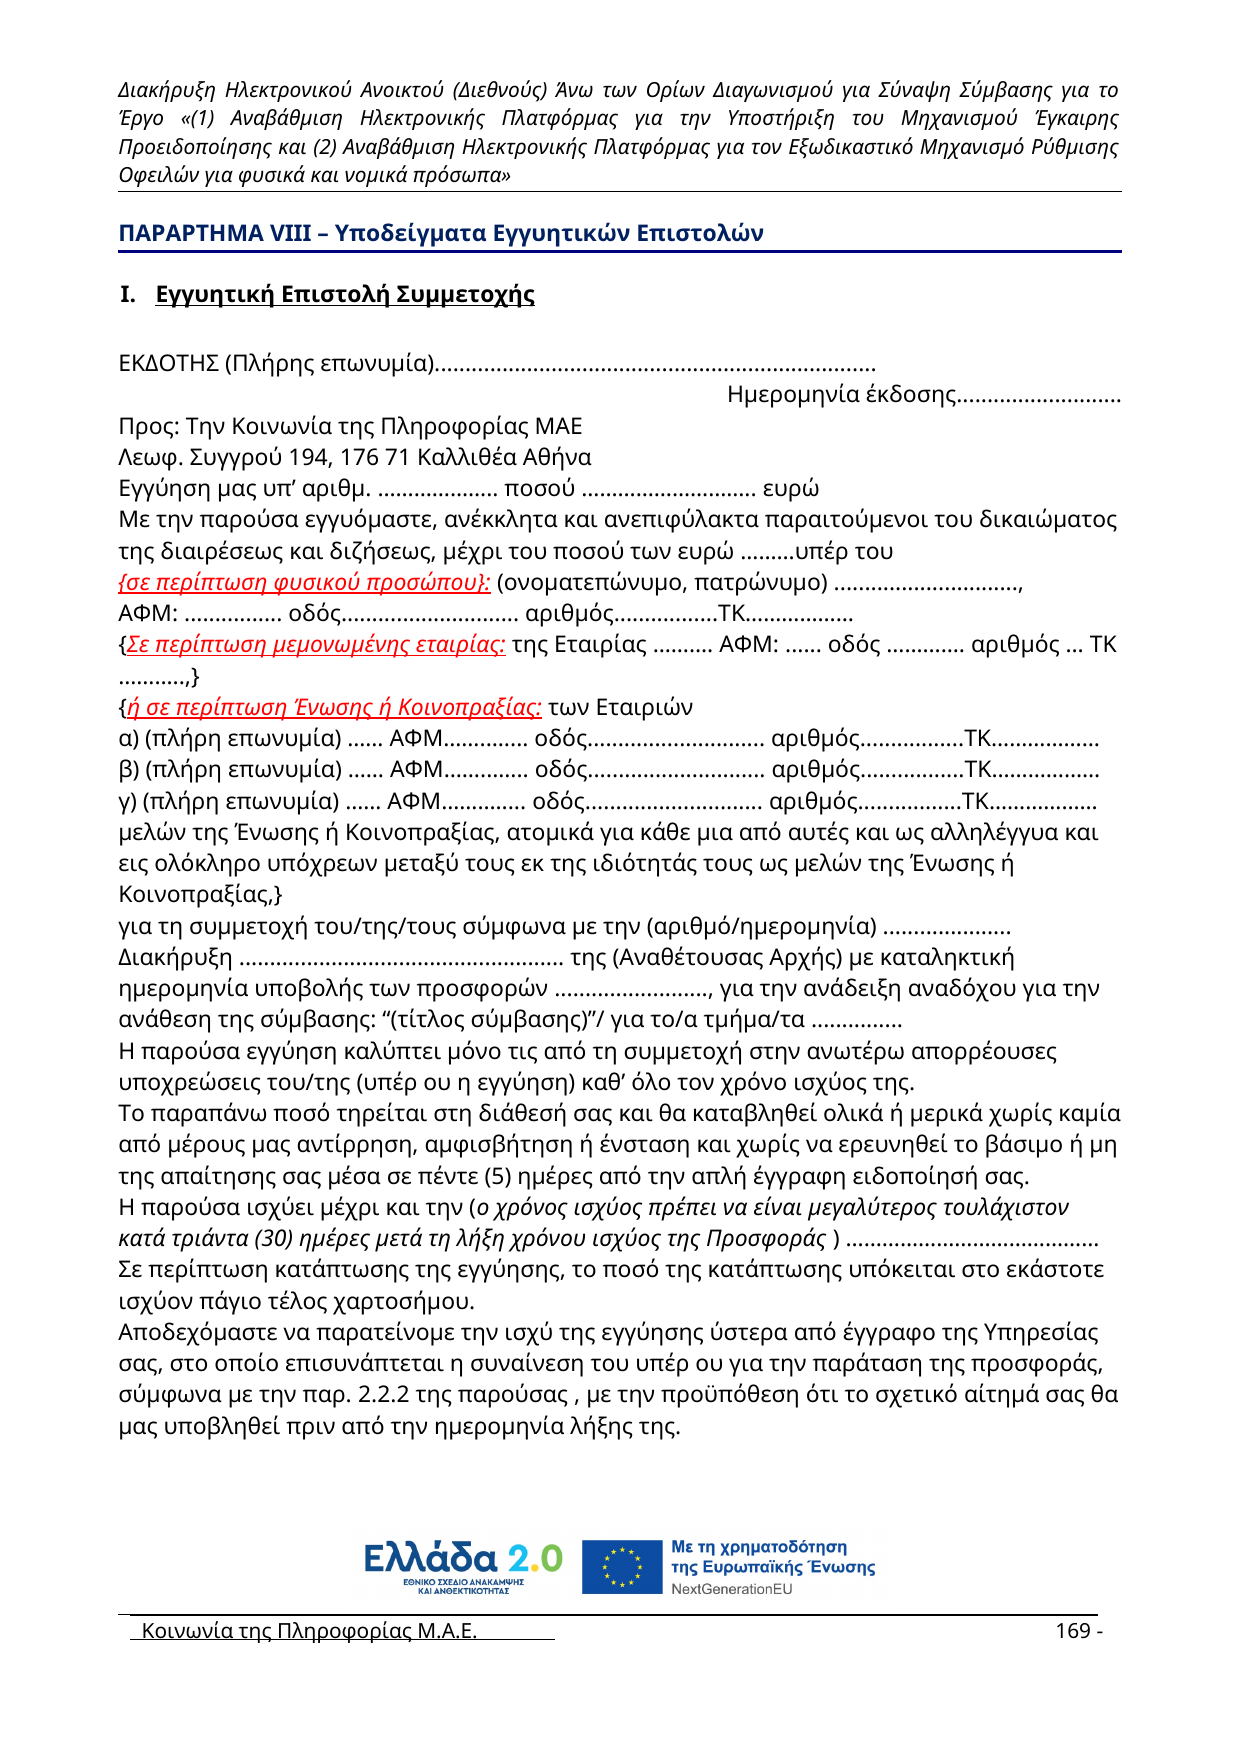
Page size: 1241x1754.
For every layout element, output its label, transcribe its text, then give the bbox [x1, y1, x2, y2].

text {ή σε περίπτωση Ένωσης ή Κοινοπραξίας: των Εταιριών [118, 691, 1122, 722]
text Η παρούσα εγγύηση καλύπτει μόνο τις από τη συμμετοχή στην ανωτέρω απορρέουσες υποχρεώσεις του/της (υπέρ ου η εγγύηση) καθ’ όλο τον χρόνο ισχύος της. [118, 1034, 1122, 1097]
text {Σε περίπτωση μεμονωμένης εταιρίας: της Εταιρίας ………. ΑΦΜ: ...... οδός …………. αριθμός … ΤΚ ………..,} [118, 628, 1122, 691]
text μελών της Ένωσης ή Κοινοπραξίας, ατομικά για κάθε μια από αυτές και ως αλληλέγγυα και εις ολόκληρο υπόχρεων μεταξύ τους εκ της ιδιότητάς τους ως μελών της Ένωσης ή Κοινοπραξίας,} [118, 816, 1122, 909]
text Προς: Την Κοινωνία της Πληροφορίας ΜΑΕ [118, 409, 1122, 441]
picture [346, 1520, 895, 1614]
text Με την παρούσα εγγυόμαστε, ανέκκλητα και ανεπιφύλακτα παραιτούμενοι του δικαιώματος της διαιρέσεως και διζήσεως, μέχρι του ποσού των ευρώ ………υπέρ του [118, 503, 1122, 566]
text β) (πλήρη επωνυμία) …… ΑΦΜ…….….... οδός............................. αριθμός.................ΤΚ……………… [118, 753, 1122, 784]
text Το παραπάνω ποσό τηρείται στη διάθεσή σας και θα καταβληθεί ολικά ή μερικά χωρίς καμία από μέρους μας αντίρρηση, αμφισβήτηση ή ένσταση και χωρίς να ερευνηθεί το βάσιμο ή μη της απαίτησης σας μέσα σε πέντε (5) ημέρες από την απλή έγγραφη ειδοποίησή σας. [118, 1097, 1122, 1191]
text Εγγύηση μας υπ’ αριθμ. ……………….. ποσού ………………….……. ευρώ [118, 472, 1122, 503]
text {σε περίπτωση φυσικού προσώπου}: (ονοματεπώνυμο, πατρώνυμο) .............................., ΑΦΜ: ................ οδός............................. αριθμός.................ΤΚ……………… [118, 566, 1122, 628]
text α) (πλήρη επωνυμία) …… ΑΦΜ…….….... οδός............................. αριθμός.................ΤΚ……………… [118, 722, 1122, 753]
text ΕΚΔΟΤΗΣ (Πλήρης επωνυμία)........................................................................ [118, 347, 1122, 378]
subtitle Εγγυητική Επιστολή Συμμετοχής [136, 278, 1122, 309]
text Η παρούσα ισχύει μέχρι και την (ο χρόνος ισχύος πρέπει να είναι μεγαλύτερος τουλάχιστον κατά τριάντα (30) ημέρες μετά τη λήξη χρόνου ισχύος της Προσφοράς ) …………………………………… [118, 1191, 1122, 1253]
subtitle ΠΑΡΑΡΤΗΜΑ VIIΙ – Υποδείγματα Εγγυητικών Επιστολών [118, 217, 1122, 250]
text Αποδεχόμαστε να παρατείνομε την ισχύ της εγγύησης ύστερα από έγγραφο της Υπηρεσίας σας, στο οποίο επισυνάπτεται η συναίνεση του υπέρ ου για την παράταση της προσφοράς, σύμφωνα με την παρ. 2.2.2 της παρούσας , με την προϋπόθεση ότι το σχετικό αίτημά σας θα μας υποβληθεί πριν από την ημερομηνία λήξης της. [118, 1316, 1122, 1441]
text για τη συμμετοχή του/της/τους σύμφωνα με την (αριθμό/ημερομηνία) ..................... Διακήρυξη ..................................................... της (Αναθέτουσας Αρχής) με καταληκτική ημερομηνία υποβολής των προσφορών ........................., για την ανάδειξη αναδόχου για την ανάθεση της σύμβασης: “(τίτλος σύμβασης)”/ για το/α τμήμα/τα ............... [118, 909, 1122, 1034]
text Σε περίπτωση κατάπτωσης της εγγύησης, το ποσό της κατάπτωσης υπόκειται στο εκάστοτε ισχύον πάγιο τέλος χαρτοσήμου. [118, 1253, 1122, 1316]
text Ημερομηνία έκδοσης........................... [118, 378, 1122, 409]
text γ) (πλήρη επωνυμία) …… ΑΦΜ…….….... οδός............................. αριθμός.................ΤΚ……………… [118, 784, 1122, 816]
text Λεωφ. Συγγρού 194, 176 71 Καλλιθέα Αθήνα [118, 441, 1122, 472]
